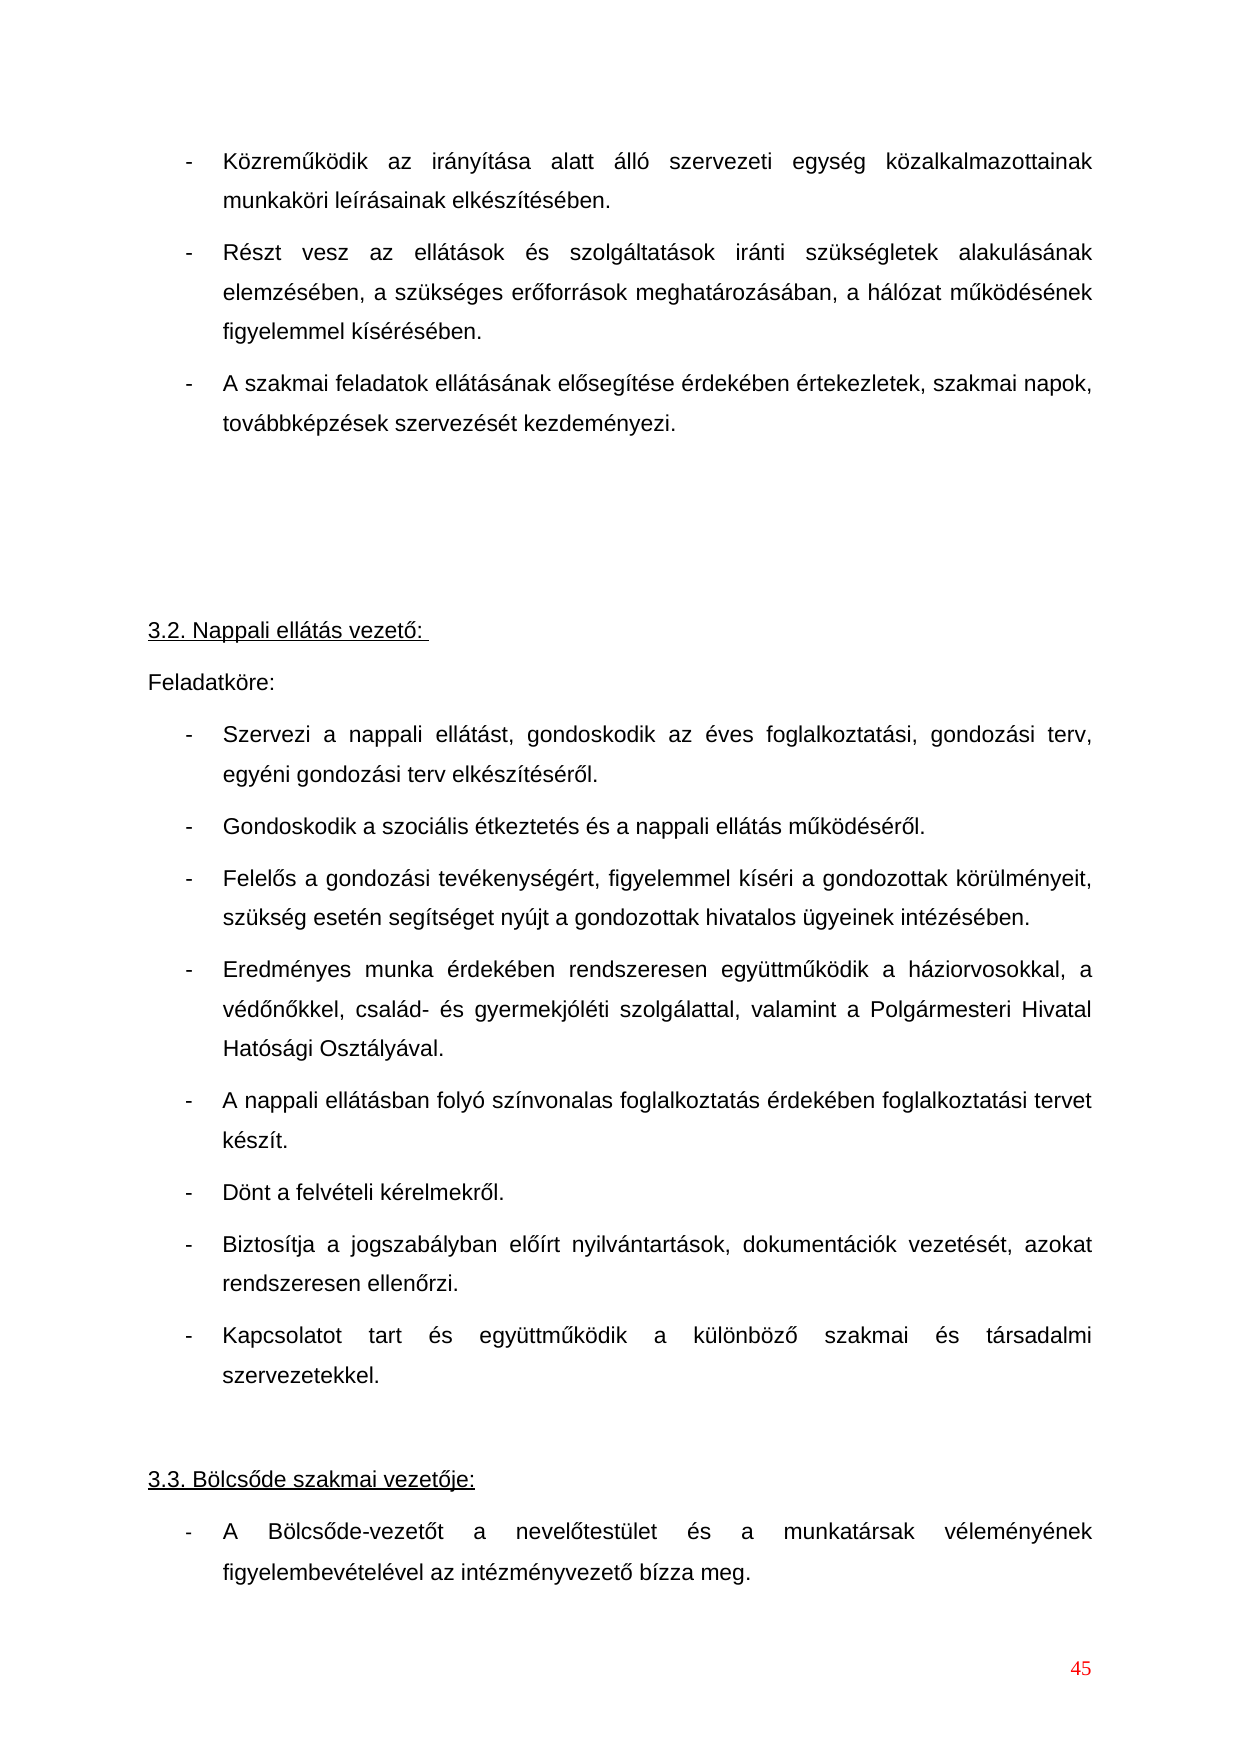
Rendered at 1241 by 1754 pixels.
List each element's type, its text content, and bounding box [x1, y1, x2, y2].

list Gondoskodik a szociális étkeztetés és a nappali ellátás működéséről. [185, 813, 1093, 839]
list Biztosítja a jogszabályban előírt nyilvántartások, dokumentációk vezetését, azokat rendszeresen ellenőrzi. [185, 1231, 1093, 1296]
list Eredményes munka érdekében rendszeresen együttműködik a háziorvosokkal, a védőnőkkel, család- és gyermekjóléti szolgálattal, valamint a Polgármesteri Hivatal Hatósági Osztályával. [185, 956, 1093, 1062]
list A szakmai feladatok ellátásának elősegítése érdekében értekezletek, szakmai napok, továbbképzések szervezését kezdeményezi. [185, 370, 1093, 436]
text 3.3. Bölcsőde szakmai vezetője: [148, 1466, 1093, 1492]
list A nappali ellátásban folyó színvonalas foglalkoztatás érdekében foglalkoztatási tervet készít. [185, 1087, 1093, 1153]
list A Bölcsőde-vezetőt a nevelőtestület és a munkatársak véleményének figyelembevételével az intézményvezető bízza meg. [185, 1517, 1093, 1585]
list Dönt a felvételi kérelmekről. [185, 1179, 1093, 1205]
list Szervezi a nappali ellátást, gondoskodik az éves foglalkoztatási, gondozási terv, egyéni gondozási terv elkészítéséről. [185, 721, 1093, 787]
text 3.2. Nappali ellátás vezető: [148, 617, 1093, 644]
list Kapcsolatot tart és együttműködik a különböző szakmai és társadalmi szervezetekkel. [185, 1322, 1093, 1388]
text Feladatköre: [148, 669, 1093, 696]
list Felelős a gondozási tevékenységért, figyelemmel kíséri a gondozottak körülményeit, szükség esetén segítséget nyújt a gondozottak hivatalos ügyeinek intézésében. [185, 865, 1093, 931]
list Részt vesz az ellátások és szolgáltatások iránti szükségletek alakulásának elemzésében, a szükséges erőforrások meghatározásában, a hálózat működésének figyelemmel kísérésében. [185, 239, 1093, 344]
list Közreműködik az irányítása alatt álló szervezeti egység közalkalmazottainak munkaköri leírásainak elkészítésében. [185, 148, 1093, 213]
